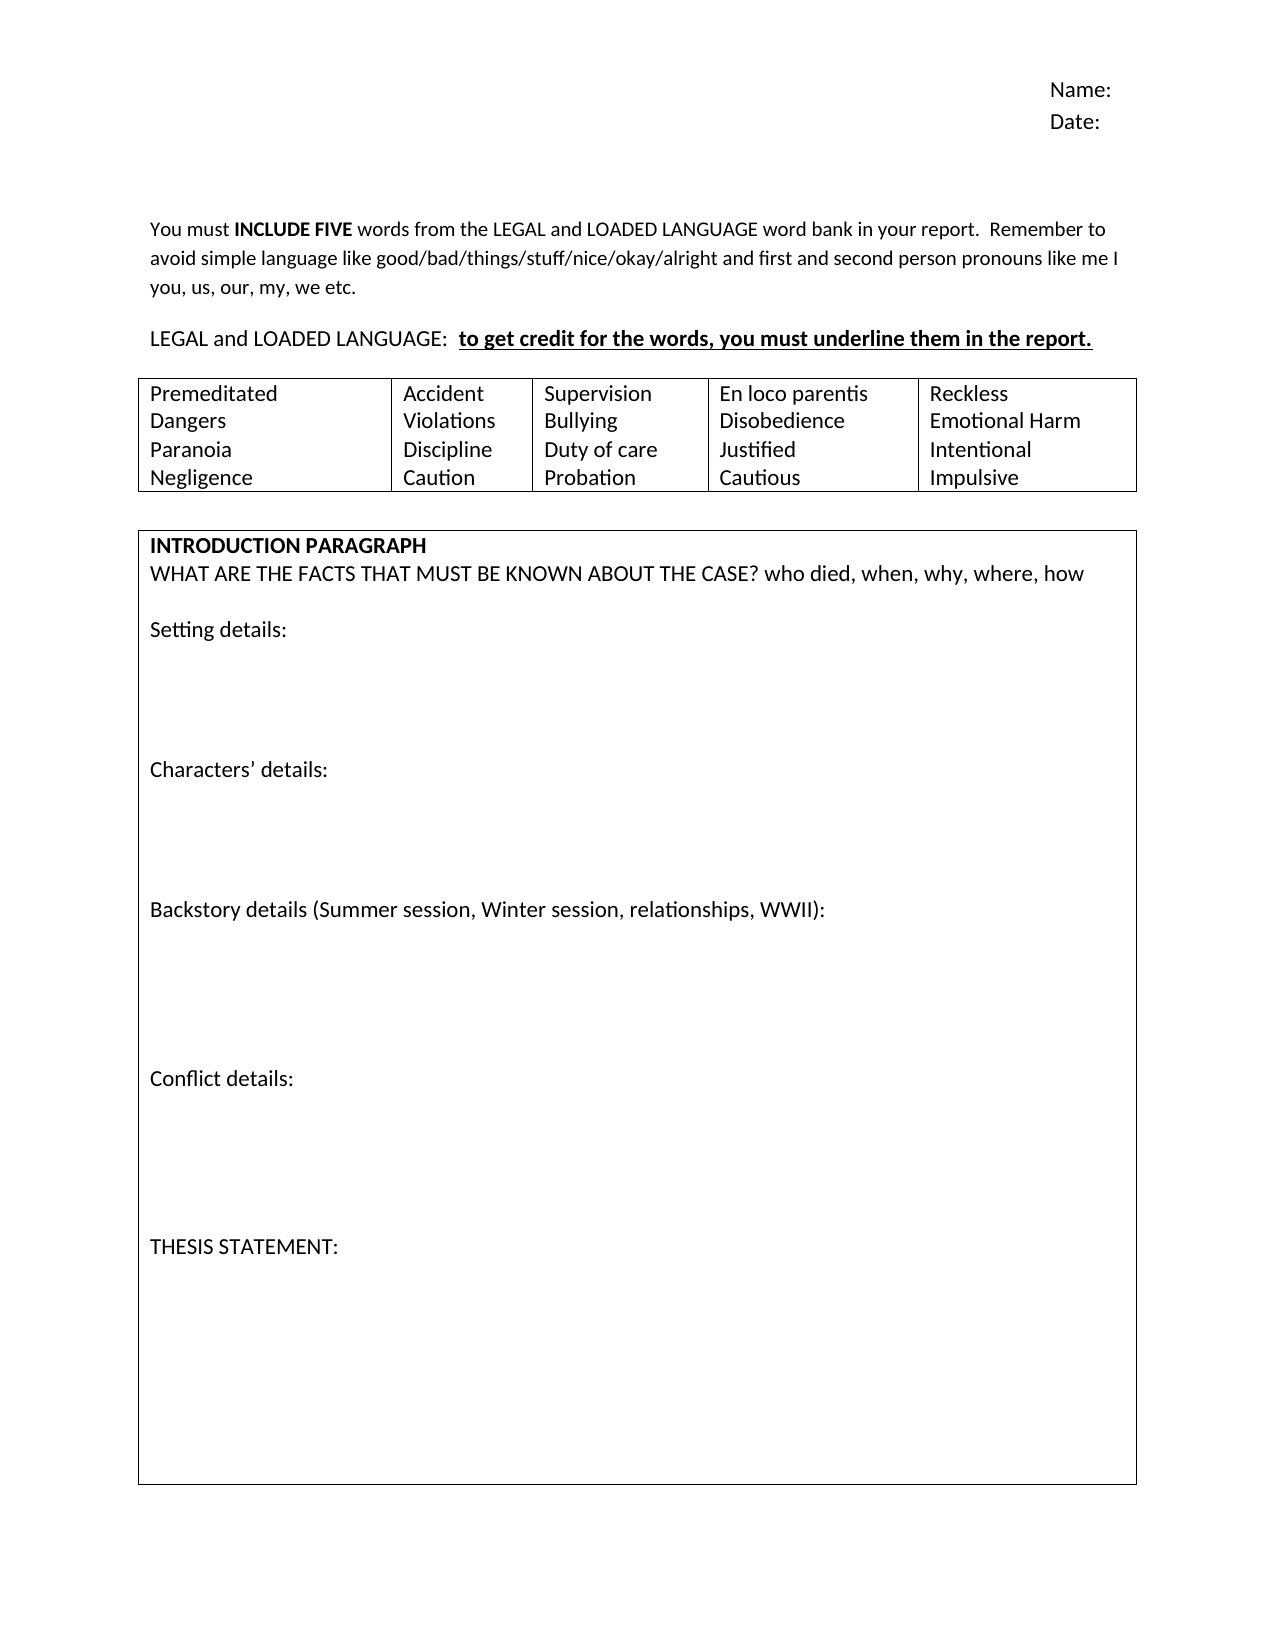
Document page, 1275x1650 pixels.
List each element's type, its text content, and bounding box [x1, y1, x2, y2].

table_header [139, 531, 1136, 1484]
text LEGAL and LOADED LANGUAGE: to get credit for the words, you must underline them in the report. [150, 324, 1125, 353]
table_header Supervision Bullying Duty of care Probation [533, 379, 708, 491]
table_header En loco parentis Disobedience Justified Cautious [709, 379, 918, 491]
table_header Accident Violations Discipline Caution [392, 379, 532, 491]
text You must INCLUDE FIVE words from the LEGAL and LOADED LANGUAGE word bank in your report. Remember to avoid simple language like good/bad/things/stuff/nice/okay/alright and first and second person pronouns like me I you, us, our, my, we etc. [150, 216, 1125, 300]
table_header Premeditated Dangers Paranoia Negligence [139, 379, 391, 491]
table_header Reckless Emotional Harm Intentional Impulsive [919, 379, 1136, 491]
